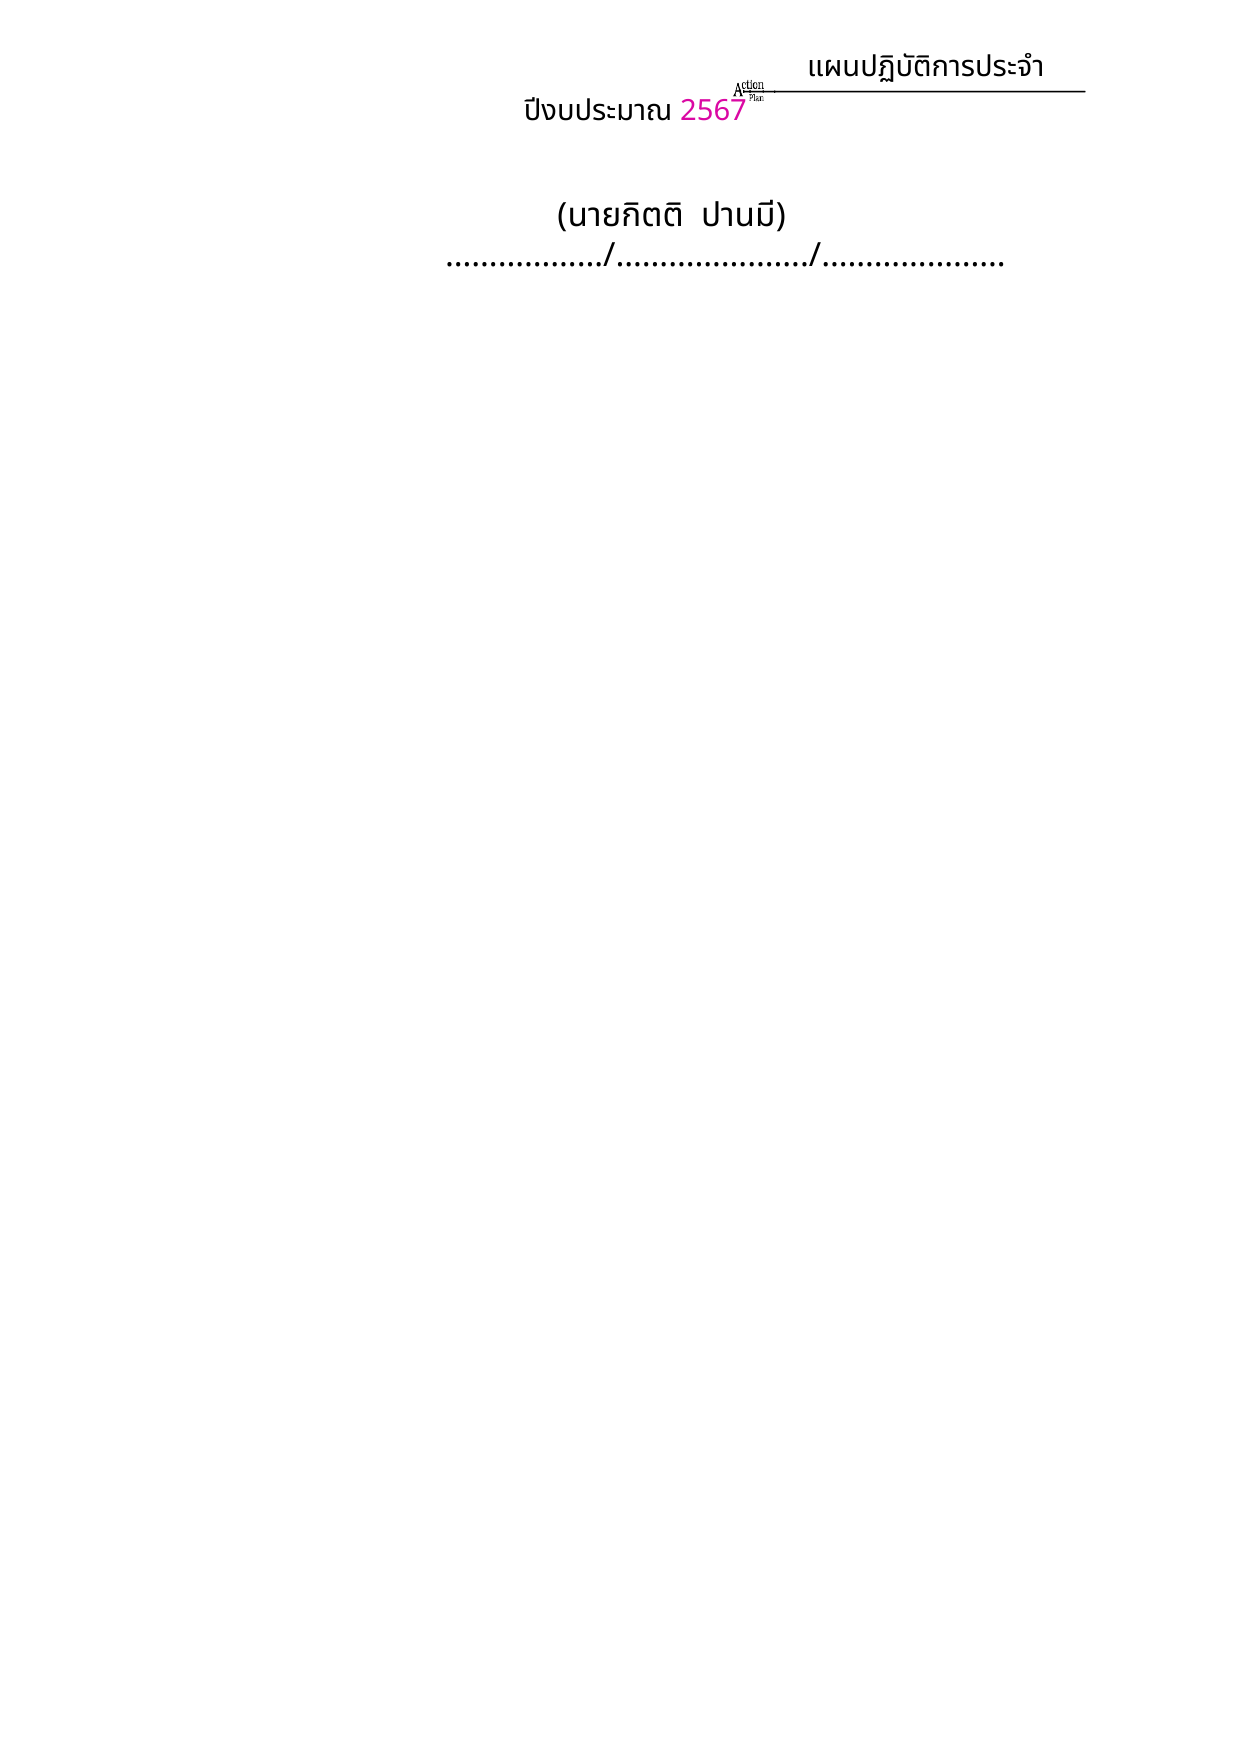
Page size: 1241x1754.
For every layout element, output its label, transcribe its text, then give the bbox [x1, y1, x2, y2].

list (นายกิตติ ปานมี) [180, 195, 1090, 234]
picture [721, 76, 1088, 107]
list ………………/…………………./………………… [180, 234, 1090, 274]
